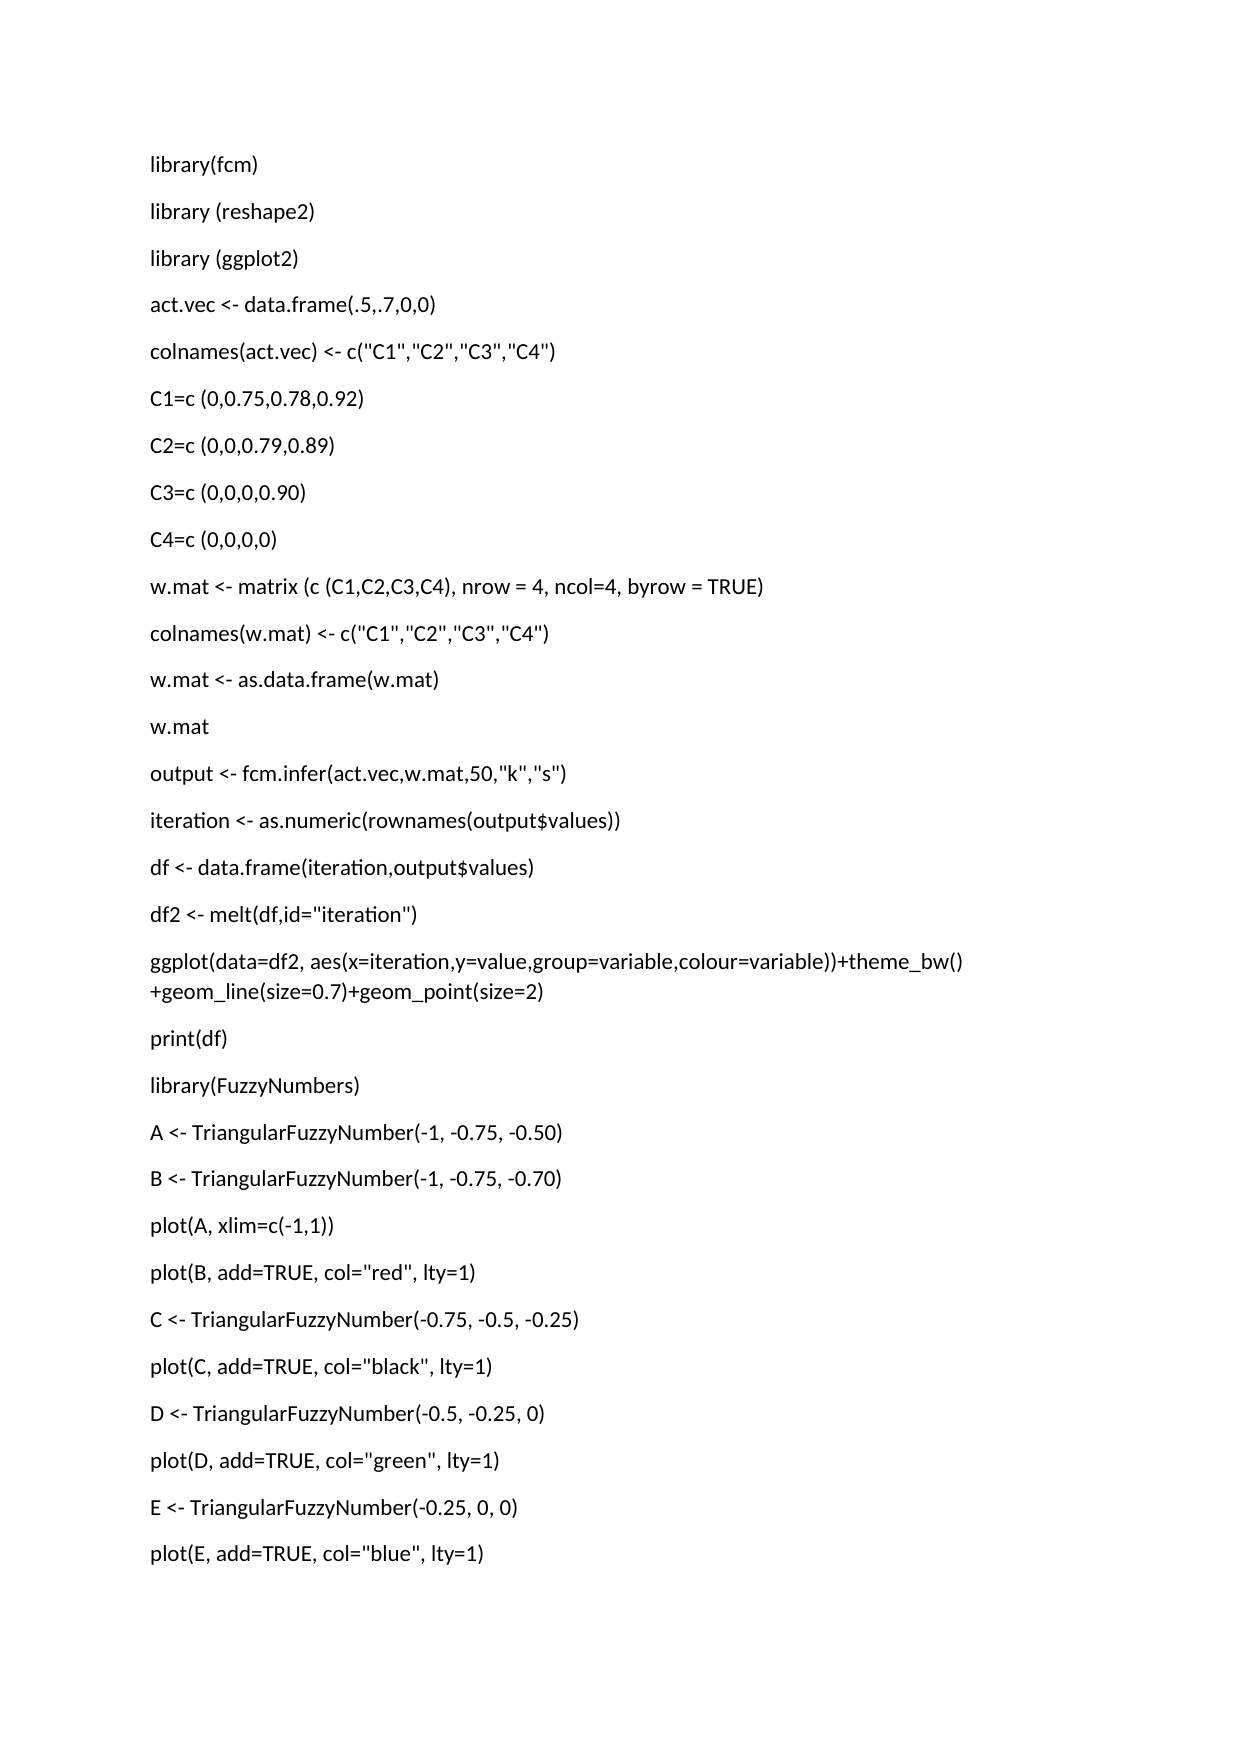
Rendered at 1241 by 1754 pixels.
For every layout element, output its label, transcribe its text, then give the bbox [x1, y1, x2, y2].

text plot(B, add=TRUE, col="red", lty=1) [150, 1258, 1090, 1286]
text colnames(act.vec) <- c("C1","C2","C3","C4") [150, 337, 1090, 366]
text colnames(w.mat) <- c("C1","C2","C3","C4") [150, 619, 1090, 647]
text A <- TriangularFuzzyNumber(-1, -0.75, -0.50) [150, 1118, 1090, 1146]
text plot(E, add=TRUE, col="blue", lty=1) [150, 1539, 1090, 1568]
text iteration <- as.numeric(rownames(output$values)) [150, 806, 1090, 834]
text C2=c (0,0,0.79,0.89) [150, 431, 1090, 459]
text library (reshape2) [150, 197, 1090, 225]
text library(fcm) [150, 150, 1090, 178]
text C <- TriangularFuzzyNumber(-0.75, -0.5, -0.25) [150, 1305, 1090, 1333]
text E <- TriangularFuzzyNumber(-0.25, 0, 0) [150, 1493, 1090, 1521]
text library (ggplot2) [150, 244, 1090, 272]
text D <- TriangularFuzzyNumber(-0.5, -0.25, 0) [150, 1399, 1090, 1427]
text plot(A, xlim=c(-1,1)) [150, 1211, 1090, 1239]
text df <- data.frame(iteration,output$values) [150, 853, 1090, 881]
text library(FuzzyNumbers) [150, 1071, 1090, 1099]
text df2 <- melt(df,id="iteration") [150, 900, 1090, 928]
text w.mat <- as.data.frame(w.mat) [150, 666, 1090, 694]
text C4=c (0,0,0,0) [150, 525, 1090, 553]
text plot(C, add=TRUE, col="black", lty=1) [150, 1352, 1090, 1380]
text output <- fcm.infer(act.vec,w.mat,50,"k","s") [150, 759, 1090, 787]
text plot(D, add=TRUE, col="green", lty=1) [150, 1446, 1090, 1474]
text B <- TriangularFuzzyNumber(-1, -0.75, -0.70) [150, 1164, 1090, 1193]
text ggplot(data=df2, aes(x=iteration,y=value,group=variable,colour=variable))+theme_bw()+geom_line(size=0.7)+geom_point(size=2) [150, 947, 1090, 1005]
text print(df) [150, 1024, 1090, 1052]
text act.vec <- data.frame(.5,.7,0,0) [150, 291, 1090, 319]
text w.mat <- matrix (c (C1,C2,C3,C4), nrow = 4, ncol=4, byrow = TRUE) [150, 572, 1090, 600]
text C1=c (0,0.75,0.78,0.92) [150, 384, 1090, 412]
text C3=c (0,0,0,0.90) [150, 478, 1090, 506]
text w.mat [150, 712, 1090, 741]
